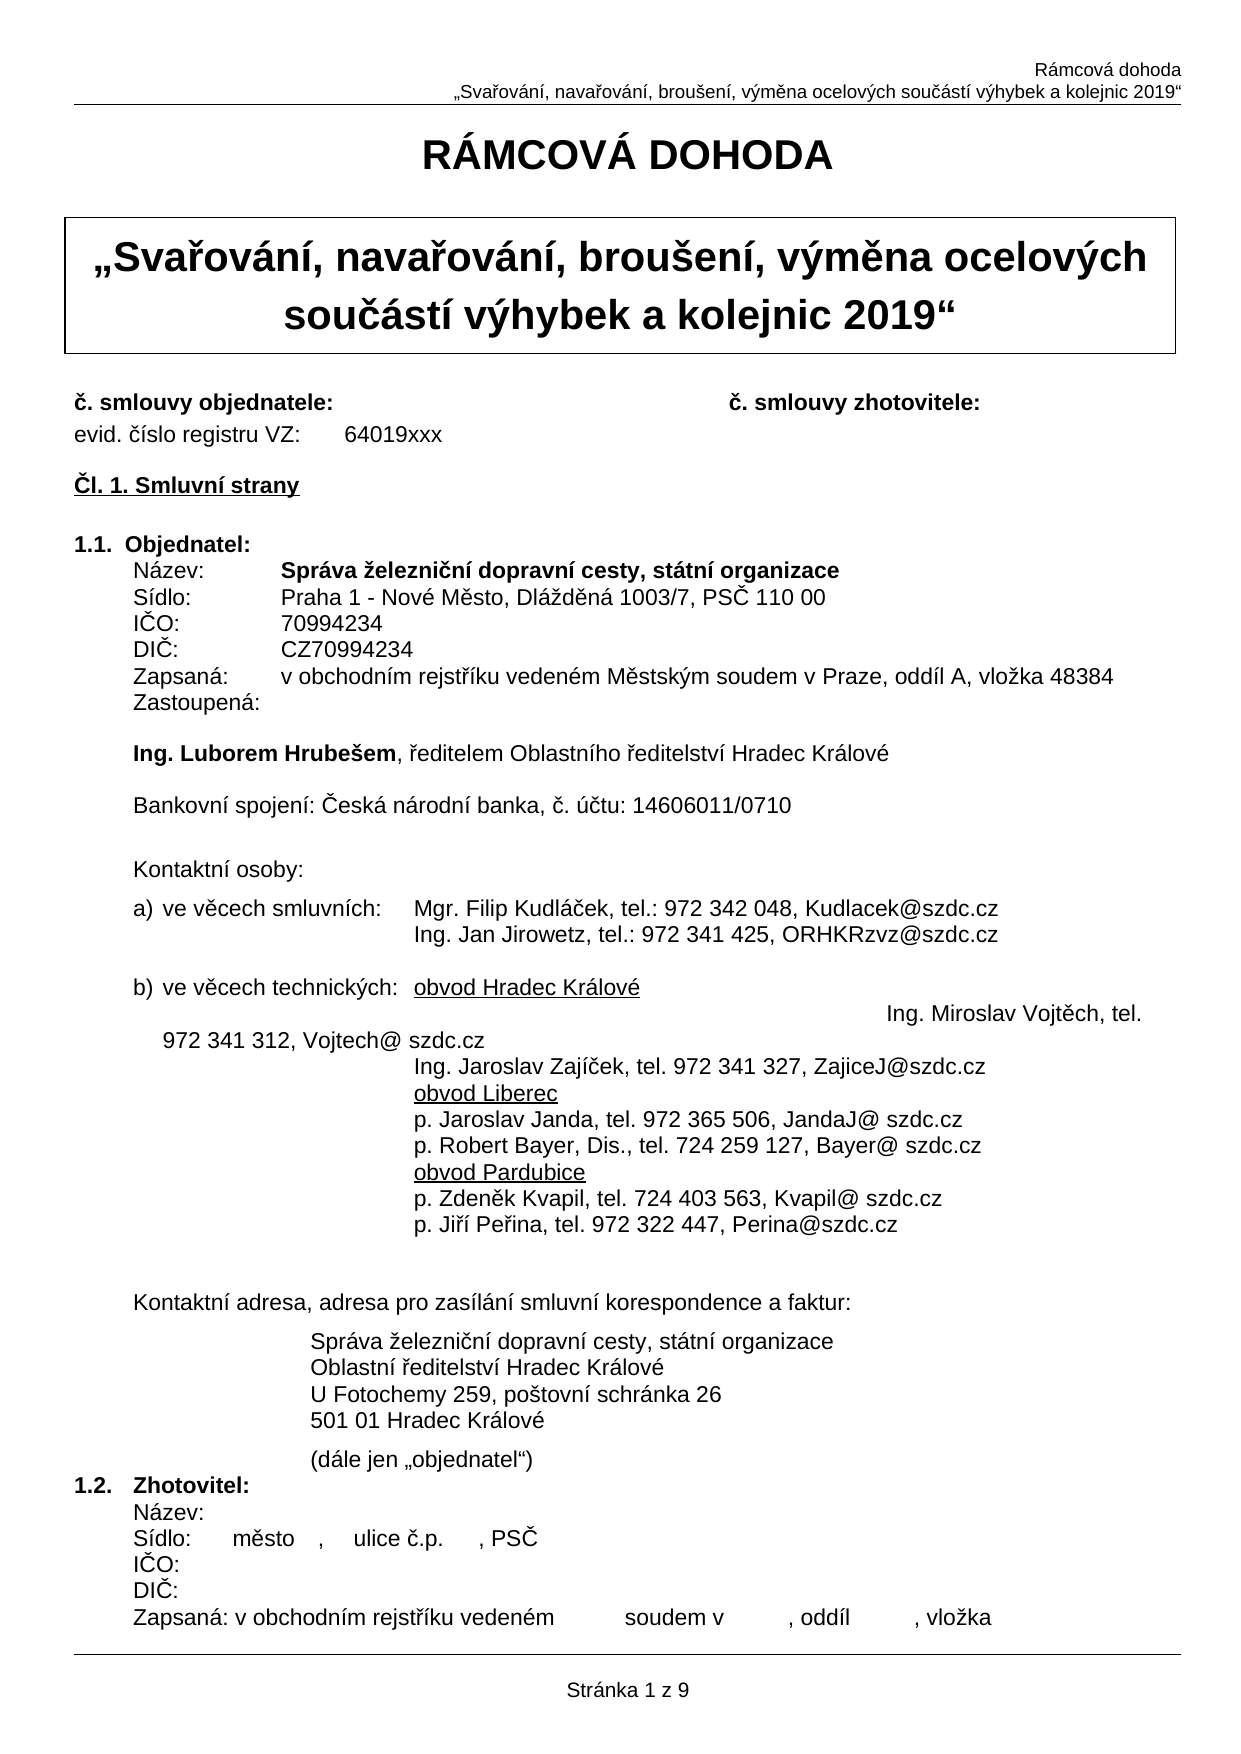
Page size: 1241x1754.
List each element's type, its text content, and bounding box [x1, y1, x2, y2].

text Zapsaná: v obchodním rejstříku vedeném soudem v , oddíl , vložka [74, 1604, 1181, 1630]
text 1.1. Objednatel: [74, 531, 1181, 557]
text č. smlouvy objednatele: č. smlouvy zhotovitele: [74, 389, 1181, 415]
text Název: [74, 1498, 1181, 1525]
text p. Zdeněk Kvapil, tel. 724 403 563, Kvapil@ szdc.cz [399, 1185, 1181, 1211]
text Kontaktní adresa, adresa pro zasílání smluvní korespondence a faktur: [74, 1289, 1181, 1315]
text U Fotochemy 259, poštovní schránka 26 [310, 1381, 1181, 1407]
text Ing. Jaroslav Zajíček, tel. 972 341 327, ZajiceJ@szdc.cz [399, 1053, 1181, 1079]
text RÁMCOVÁ DOHODA [74, 130, 1181, 178]
text Kontaktní osoby: [74, 856, 1181, 882]
text Zastoupená: [74, 689, 1181, 716]
text obvod Pardubice [148, 1158, 1181, 1185]
list ve věcech technických: obvod Hradec Králové [133, 974, 1181, 1000]
text obvod Liberec [148, 1079, 1181, 1106]
text Čl. 1. Smluvní strany [74, 472, 1181, 498]
text p. Robert Bayer, Dis., tel. 724 259 127, Bayer@ szdc.cz [399, 1132, 1181, 1158]
text Bankovní spojení: Česká národní banka, č. účtu: 14606011/0710 [74, 792, 1181, 819]
text Název: Správa železniční dopravní cesty, státní organizace [74, 557, 1181, 584]
list Zhotovitel: [74, 1472, 1181, 1498]
text evid. číslo registru VZ: 64019xxx [74, 421, 1181, 447]
text Sídlo: Praha 1 - Nové Město, Dlážděná 1003/7, PSČ 110 00 [74, 584, 1181, 610]
text p. Jaroslav Janda, tel. 972 365 506, JandaJ@ szdc.cz [148, 1106, 1181, 1132]
text IČO: 70994234 [74, 610, 1181, 636]
list ve věcech smluvních: Mgr. Filip Kudláček, tel.: 972 342 048, Kudlacek@szdc.cz [133, 895, 1181, 921]
text Ing. Jan Jirowetz, tel.: 972 341 425, ORHKRzvz@szdc.cz [148, 921, 1181, 948]
text Ing. Luborem Hrubešem, ředitelem Oblastního ředitelství Hradec Králové [74, 739, 1181, 766]
text p. Jiří Peřina, tel. 972 322 447, Perina@szdc.cz [148, 1211, 1181, 1238]
text Ing. Miroslav Vojtěch, tel. 972 341 312, Vojtech@ szdc.cz [162, 1000, 1181, 1053]
text (dále jen „objednatel“) [310, 1446, 1181, 1472]
text „Svařování, navařování, broušení, výměna ocelových součástí výhybek a kolejnic 2019“ [66, 218, 1175, 353]
text Sídlo: město , ulice č.p. , PSČ [74, 1525, 1181, 1551]
text Oblastní ředitelství Hradec Králové [310, 1354, 1181, 1381]
text Zapsaná: v obchodním rejstříku vedeném Městským soudem v Praze, oddíl A, vložka 48384 [74, 663, 1181, 689]
text IČO: [74, 1551, 1181, 1577]
text DIČ: CZ70994234 [74, 636, 1181, 663]
text 501 01 Hradec Králové [310, 1407, 1181, 1433]
text DIČ: [74, 1577, 1181, 1604]
text Správa železniční dopravní cesty, státní organizace [310, 1328, 1181, 1354]
